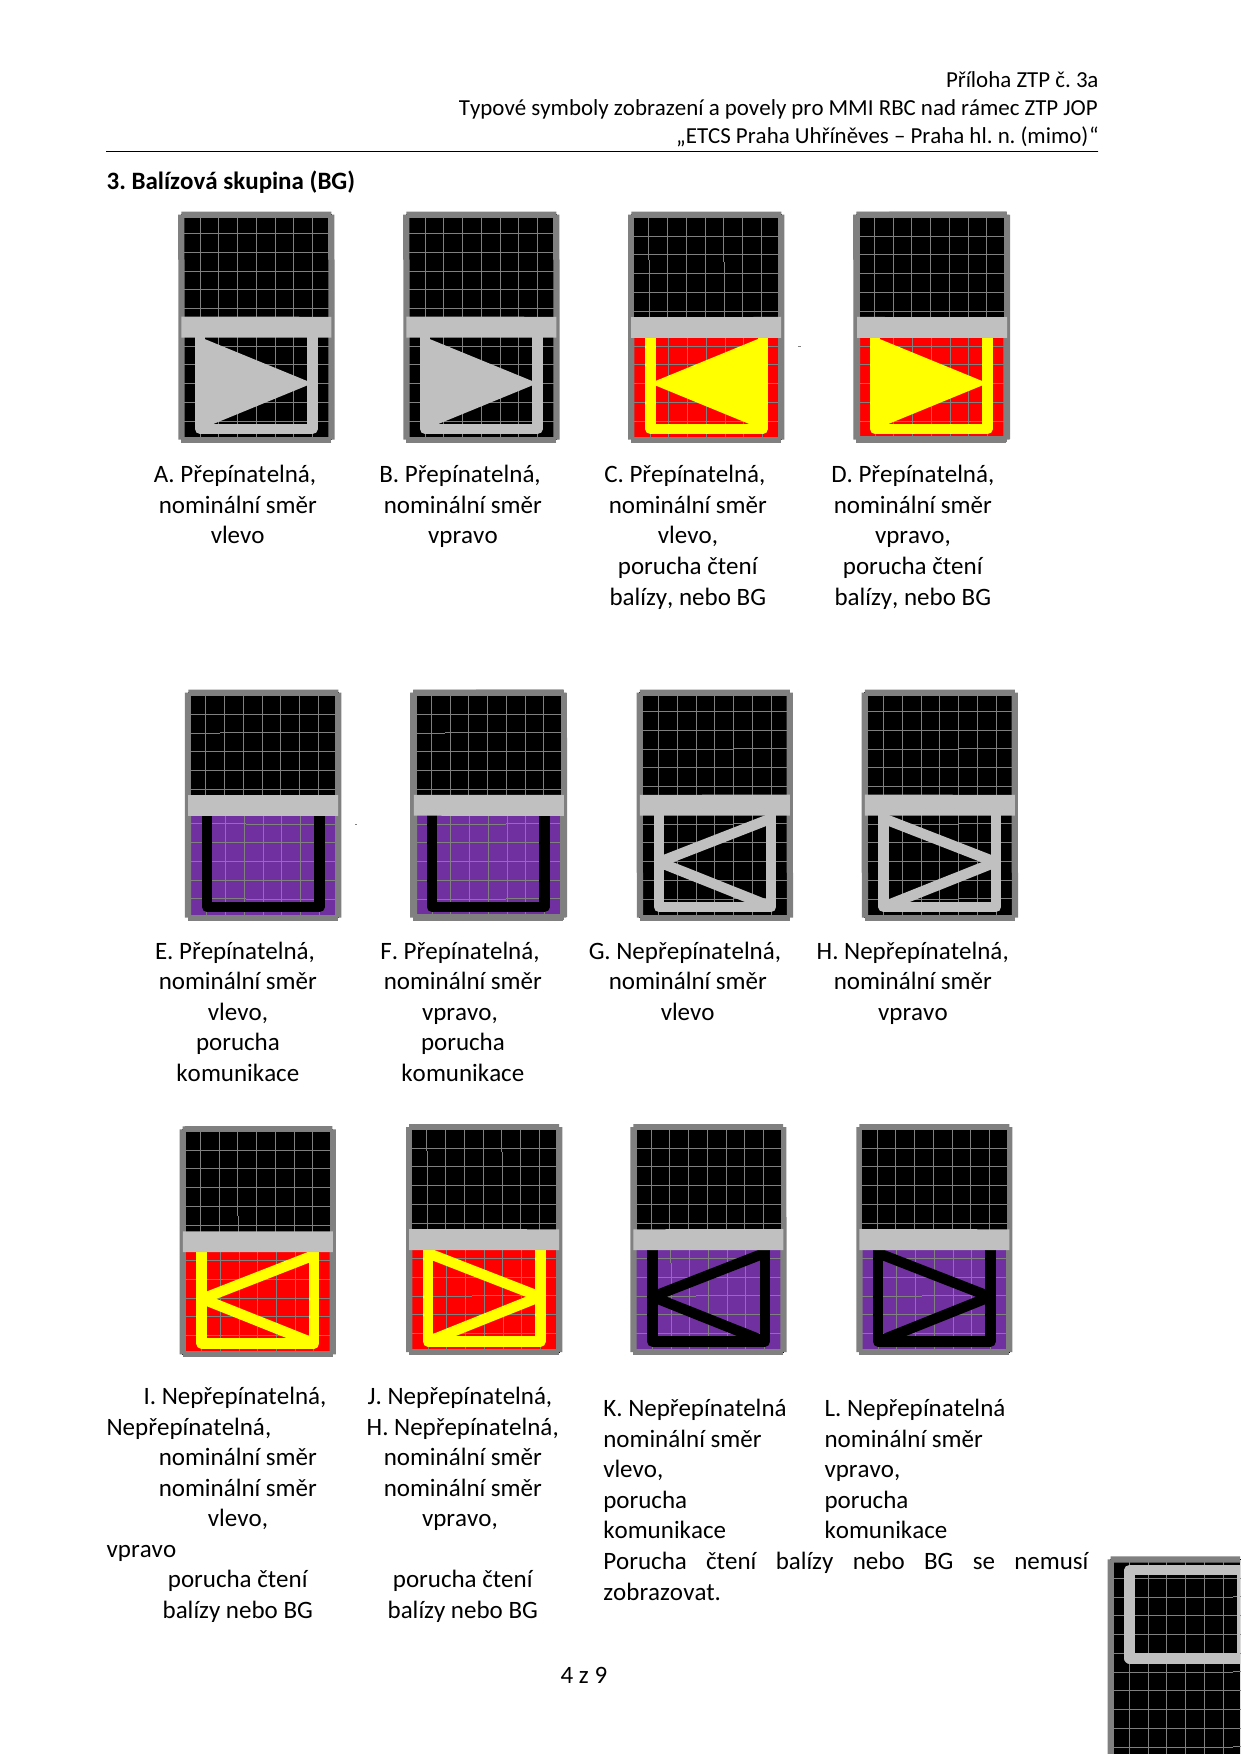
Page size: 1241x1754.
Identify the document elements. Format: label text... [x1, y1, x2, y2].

text vlevo, vpravo, [603, 1454, 1098, 1484]
text balízy nebo BG balízy nebo BG [106, 1594, 565, 1625]
text nominální směr nominální směr nominální směr nominální směr [106, 489, 1098, 519]
text K. Nepřepínatelná L. Nepřepínatelná [603, 1393, 1098, 1423]
text nominální směr nominální směr [603, 1423, 1098, 1454]
text A. Přepínatelná, B. Přepínatelná, C. Přepínatelná, D. Přepínatelná, [106, 458, 1098, 489]
text komunikace komunikace [106, 1057, 1098, 1087]
text vlevo, vpravo, vlevo vpravo [106, 996, 1098, 1026]
text I. Nepřepínatelná, J. Nepřepínatelná, . Nepřepínatelná, H. Nepřepínatelná, [106, 1381, 565, 1442]
text balízy, nebo BG balízy, nebo BG [106, 581, 1098, 611]
text nominální směr nominální směr nominální směr nominální směr [106, 1442, 565, 1503]
text vlevo vpravo vlevo, vpravo, [106, 519, 1098, 550]
text porucha porucha [603, 1484, 1098, 1515]
text Porucha čtení balízy nebo BG se nemusí zobrazovat. [603, 1545, 1098, 1606]
text porucha čtení porucha čtení [106, 550, 1098, 581]
text nominální směr nominální směr nominální směr nominální směr [106, 965, 1098, 996]
text vlevo, vpravo, vlevo vpravo [106, 1503, 565, 1564]
text E. Přepínatelná, F. Přepínatelná, G. Nepřepínatelná, H. Nepřepínatelná, [106, 935, 1098, 965]
text porucha čtení porucha čtení [106, 1564, 565, 1594]
text 3. Balízová skupina (BG) [106, 165, 1098, 196]
text porucha porucha [106, 1026, 1098, 1057]
text komunikace komunikace [603, 1515, 1098, 1545]
